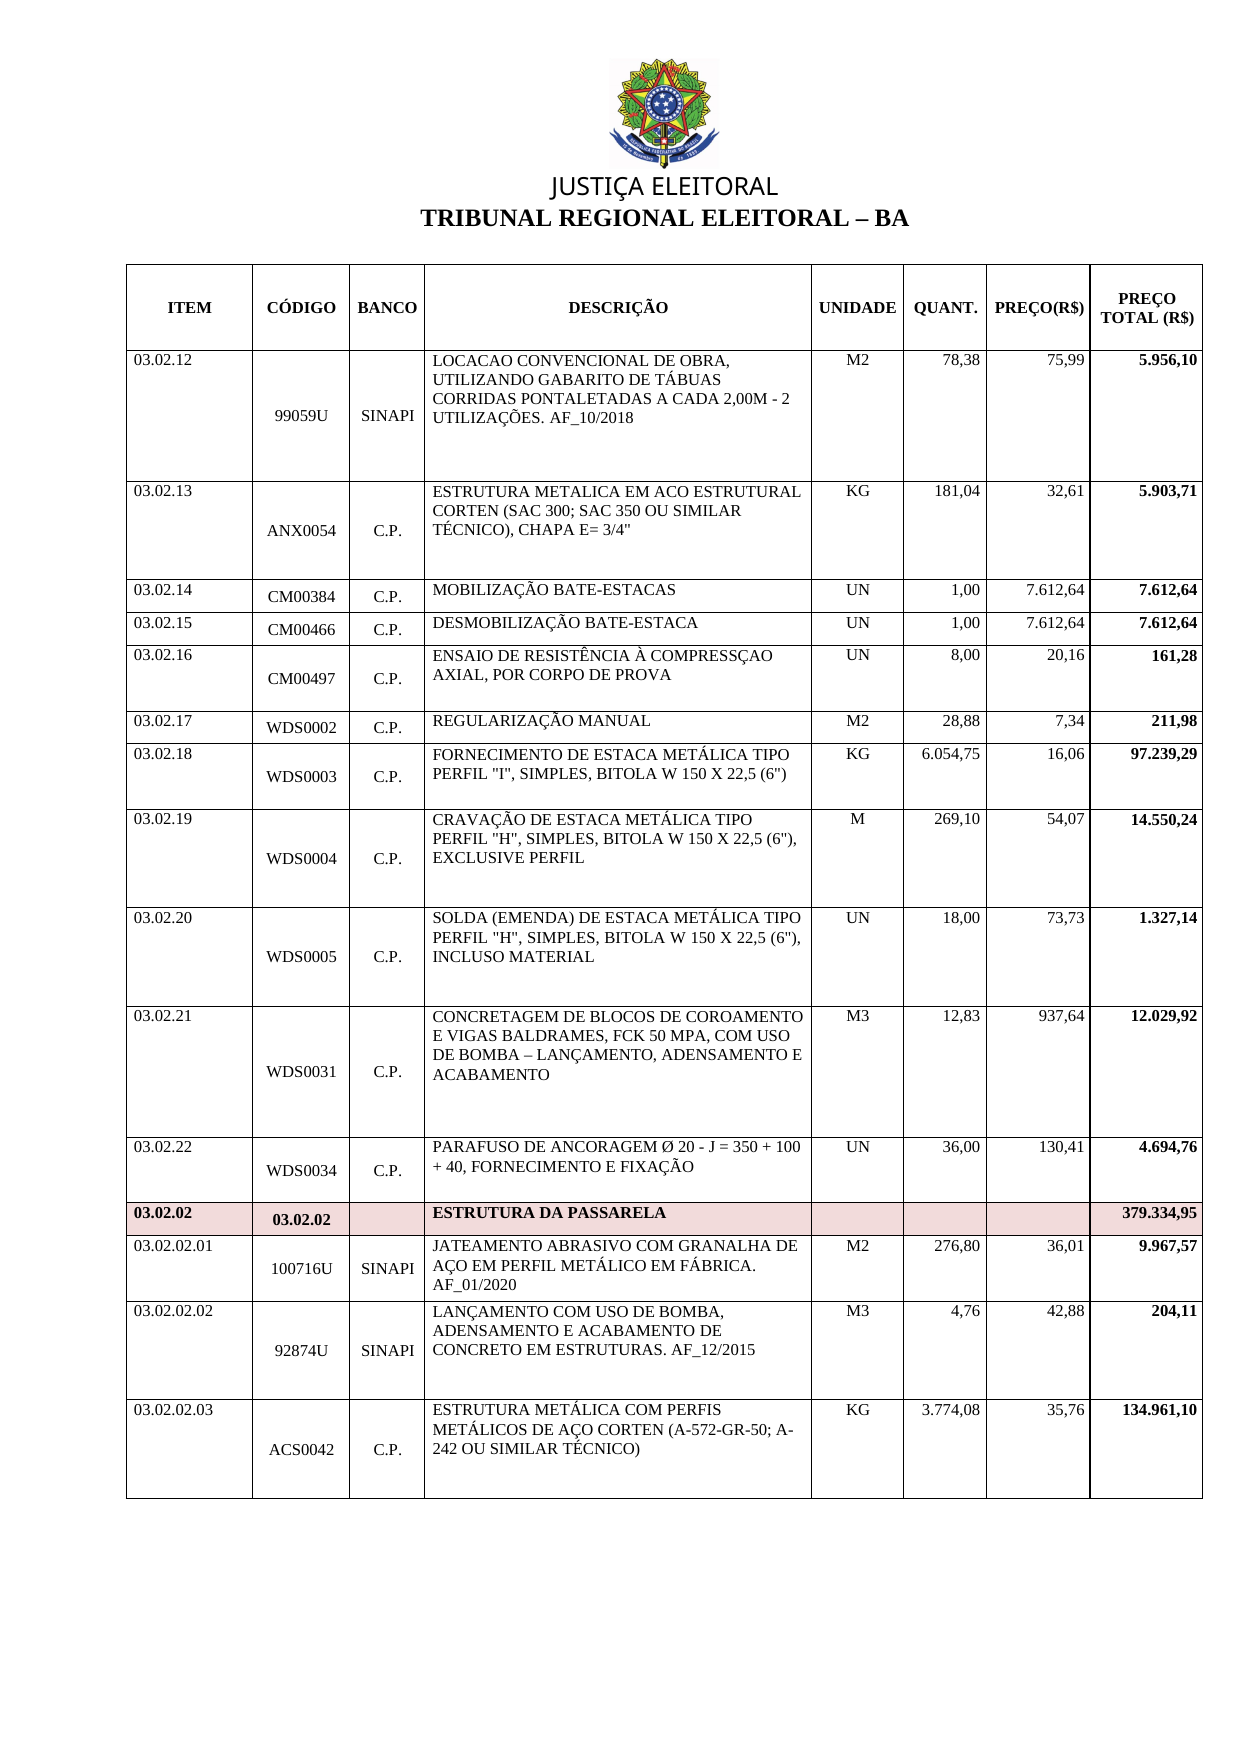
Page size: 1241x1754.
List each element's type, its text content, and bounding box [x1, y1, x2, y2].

table_cell 03.02.19 [127, 810, 252, 907]
table_cell C.P. [350, 1400, 424, 1497]
table_cell 03.02.02 [127, 1203, 252, 1235]
table_cell CRAVAÇÃO DE ESTACA METÁLICA TIPO PERFIL "H", SIMPLES, BITOLA W 150 X 22,5 (6"), EXCLUSIVE PERFIL [425, 810, 811, 907]
picture [609, 58, 720, 169]
table_cell 16,06 [987, 744, 1089, 809]
table_cell C.P. [350, 744, 424, 809]
table_cell SOLDA (EMENDA) DE ESTACA METÁLICA TIPO PERFIL "H", SIMPLES, BITOLA W 150 X 22,5 (6"), INCLUSO MATERIAL [425, 908, 811, 1006]
table_cell 12,83 [904, 1007, 986, 1137]
table_cell 20,16 [987, 646, 1089, 711]
table_cell 03.02.16 [127, 646, 252, 711]
table_cell [812, 1203, 903, 1235]
table_cell 75,99 [987, 351, 1089, 481]
table_cell ENSAIO DE RESISTÊNCIA À COMPRESSÇAO AXIAL, POR CORPO DE PROVA [425, 646, 811, 711]
table_cell 7.612,64 [987, 613, 1089, 645]
table_header DESCRIÇÃO [425, 265, 811, 350]
table_cell KG [812, 1400, 903, 1497]
table_cell C.P. [350, 1007, 424, 1137]
table_cell M2 [812, 1236, 903, 1301]
table_cell 7.612,64 [1091, 580, 1202, 612]
table_cell 03.02.20 [127, 908, 252, 1006]
table_cell 937,64 [987, 1007, 1089, 1137]
table_cell 92874U [253, 1302, 349, 1399]
table_cell UN [812, 646, 903, 711]
table_cell 12.029,92 [1091, 1007, 1202, 1137]
table_cell CM00497 [253, 646, 349, 711]
table_cell WDS0003 [253, 744, 349, 809]
table_cell 14.550,24 [1091, 810, 1202, 907]
table_cell 1,00 [904, 613, 986, 645]
table_cell KG [812, 744, 903, 809]
table_cell 204,11 [1091, 1302, 1202, 1399]
table_cell UN [812, 1138, 903, 1202]
table_cell 32,61 [987, 482, 1089, 579]
table_cell 03.02.12 [127, 351, 252, 481]
table_cell FORNECIMENTO DE ESTACA METÁLICA TIPO PERFIL "I", SIMPLES, BITOLA W 150 X 22,5 (6") [425, 744, 811, 809]
table_cell 35,76 [987, 1400, 1089, 1497]
table_cell 7.612,64 [987, 580, 1089, 612]
table_cell SINAPI [350, 1236, 424, 1301]
table_cell REGULARIZAÇÃO MANUAL [425, 712, 811, 743]
table_cell UN [812, 613, 903, 645]
table_cell M3 [812, 1302, 903, 1399]
table_cell 03.02.22 [127, 1138, 252, 1202]
table_cell 03.02.14 [127, 580, 252, 612]
table_cell 54,07 [987, 810, 1089, 907]
table_cell SINAPI [350, 1302, 424, 1399]
table_cell 379.334,95 [1091, 1203, 1202, 1235]
table_cell WDS0031 [253, 1007, 349, 1137]
table_cell 8,00 [904, 646, 986, 711]
table_cell CM00384 [253, 580, 349, 612]
table_cell 42,88 [987, 1302, 1089, 1399]
table_cell WDS0005 [253, 908, 349, 1006]
table_cell 5.903,71 [1091, 482, 1202, 579]
table_cell [350, 1203, 424, 1235]
table_cell 03.02.21 [127, 1007, 252, 1137]
table_cell KG [812, 482, 903, 579]
table_cell 03.02.02.02 [127, 1302, 252, 1399]
table_cell ESTRUTURA DA PASSARELA [425, 1203, 811, 1235]
table_cell CM00466 [253, 613, 349, 645]
table_cell M2 [812, 712, 903, 743]
table_header UNIDADE [812, 265, 903, 350]
table_cell 9.967,57 [1091, 1236, 1202, 1301]
table_cell 03.02.17 [127, 712, 252, 743]
table_cell 276,80 [904, 1236, 986, 1301]
table_cell 7.612,64 [1091, 613, 1202, 645]
table_cell C.P. [350, 712, 424, 743]
table_cell 36,01 [987, 1236, 1089, 1301]
table_cell CONCRETAGEM DE BLOCOS DE COROAMENTO E VIGAS BALDRAMES, FCK 50 MPA, COM USO DE BOMBA – LANÇAMENTO, ADENSAMENTO E ACABAMENTO [425, 1007, 811, 1137]
table_header PREÇO TOTAL (R$) [1091, 265, 1202, 350]
table_cell WDS0004 [253, 810, 349, 907]
table_cell 78,38 [904, 351, 986, 481]
table_cell 1,00 [904, 580, 986, 612]
table_cell 6.054,75 [904, 744, 986, 809]
table_cell MOBILIZAÇÃO BATE-ESTACAS [425, 580, 811, 612]
table_cell 161,28 [1091, 646, 1202, 711]
table_cell M2 [812, 351, 903, 481]
table_cell 5.956,10 [1091, 351, 1202, 481]
table_cell UN [812, 580, 903, 612]
table_header CÓDIGO [253, 265, 349, 350]
table_cell ESTRUTURA METALICA EM ACO ESTRUTURAL CORTEN (SAC 300; SAC 350 OU SIMILAR TÉCNICO), CHAPA E= 3/4" [425, 482, 811, 579]
table_header ITEM [127, 265, 252, 350]
table_cell 211,98 [1091, 712, 1202, 743]
table_cell LOCACAO CONVENCIONAL DE OBRA, UTILIZANDO GABARITO DE TÁBUAS CORRIDAS PONTALETADAS A CADA 2,00M - 2 UTILIZAÇÕES. AF_10/2018 [425, 351, 811, 481]
table_cell 28,88 [904, 712, 986, 743]
table_cell 36,00 [904, 1138, 986, 1202]
table_cell PARAFUSO DE ANCORAGEM Ø 20 - J = 350 + 100 + 40, FORNECIMENTO E FIXAÇÃO [425, 1138, 811, 1202]
table_cell C.P. [350, 613, 424, 645]
table_cell C.P. [350, 810, 424, 907]
table_cell C.P. [350, 646, 424, 711]
table_cell SINAPI [350, 351, 424, 481]
table_cell WDS0002 [253, 712, 349, 743]
table_cell WDS0034 [253, 1138, 349, 1202]
table_cell 18,00 [904, 908, 986, 1006]
table_header BANCO [350, 265, 424, 350]
table_cell 134.961,10 [1091, 1400, 1202, 1497]
table_cell 3.774,08 [904, 1400, 986, 1497]
table_cell [987, 1203, 1089, 1235]
table_cell C.P. [350, 1138, 424, 1202]
table_cell 1.327,14 [1091, 908, 1202, 1006]
table_cell M [812, 810, 903, 907]
table_cell 03.02.13 [127, 482, 252, 579]
table_cell 03.02.02.01 [127, 1236, 252, 1301]
table_cell 4,76 [904, 1302, 986, 1399]
table_cell ACS0042 [253, 1400, 349, 1497]
table_cell 03.02.18 [127, 744, 252, 809]
table_cell 4.694,76 [1091, 1138, 1202, 1202]
table_cell C.P. [350, 580, 424, 612]
table_header PREÇO(R$) [987, 265, 1089, 350]
table_cell 03.02.02.03 [127, 1400, 252, 1497]
table_cell UN [812, 908, 903, 1006]
table_cell 99059U [253, 351, 349, 481]
table_cell 73,73 [987, 908, 1089, 1006]
table_header QUANT. [904, 265, 986, 350]
table_cell DESMOBILIZAÇÃO BATE-ESTACA [425, 613, 811, 645]
table_cell M3 [812, 1007, 903, 1137]
table_cell [904, 1203, 986, 1235]
table_cell 7,34 [987, 712, 1089, 743]
table_cell 03.02.02 [253, 1203, 349, 1235]
table_cell ANX0054 [253, 482, 349, 579]
table_cell LANÇAMENTO COM USO DE BOMBA, ADENSAMENTO E ACABAMENTO DE CONCRETO EM ESTRUTURAS. AF_12/2015 [425, 1302, 811, 1399]
table_cell 269,10 [904, 810, 986, 907]
table_cell 100716U [253, 1236, 349, 1301]
table_cell 130,41 [987, 1138, 1089, 1202]
table_cell 03.02.15 [127, 613, 252, 645]
table_cell 181,04 [904, 482, 986, 579]
table_cell C.P. [350, 482, 424, 579]
table_cell 97.239,29 [1091, 744, 1202, 809]
table_cell C.P. [350, 908, 424, 1006]
table_cell ESTRUTURA METÁLICA COM PERFIS METÁLICOS DE AÇO CORTEN (A-572-GR-50; A- 242 OU SIMILAR TÉCNICO) [425, 1400, 811, 1497]
table_cell JATEAMENTO ABRASIVO COM GRANALHA DE AÇO EM PERFIL METÁLICO EM FÁBRICA. AF_01/2020 [425, 1236, 811, 1301]
